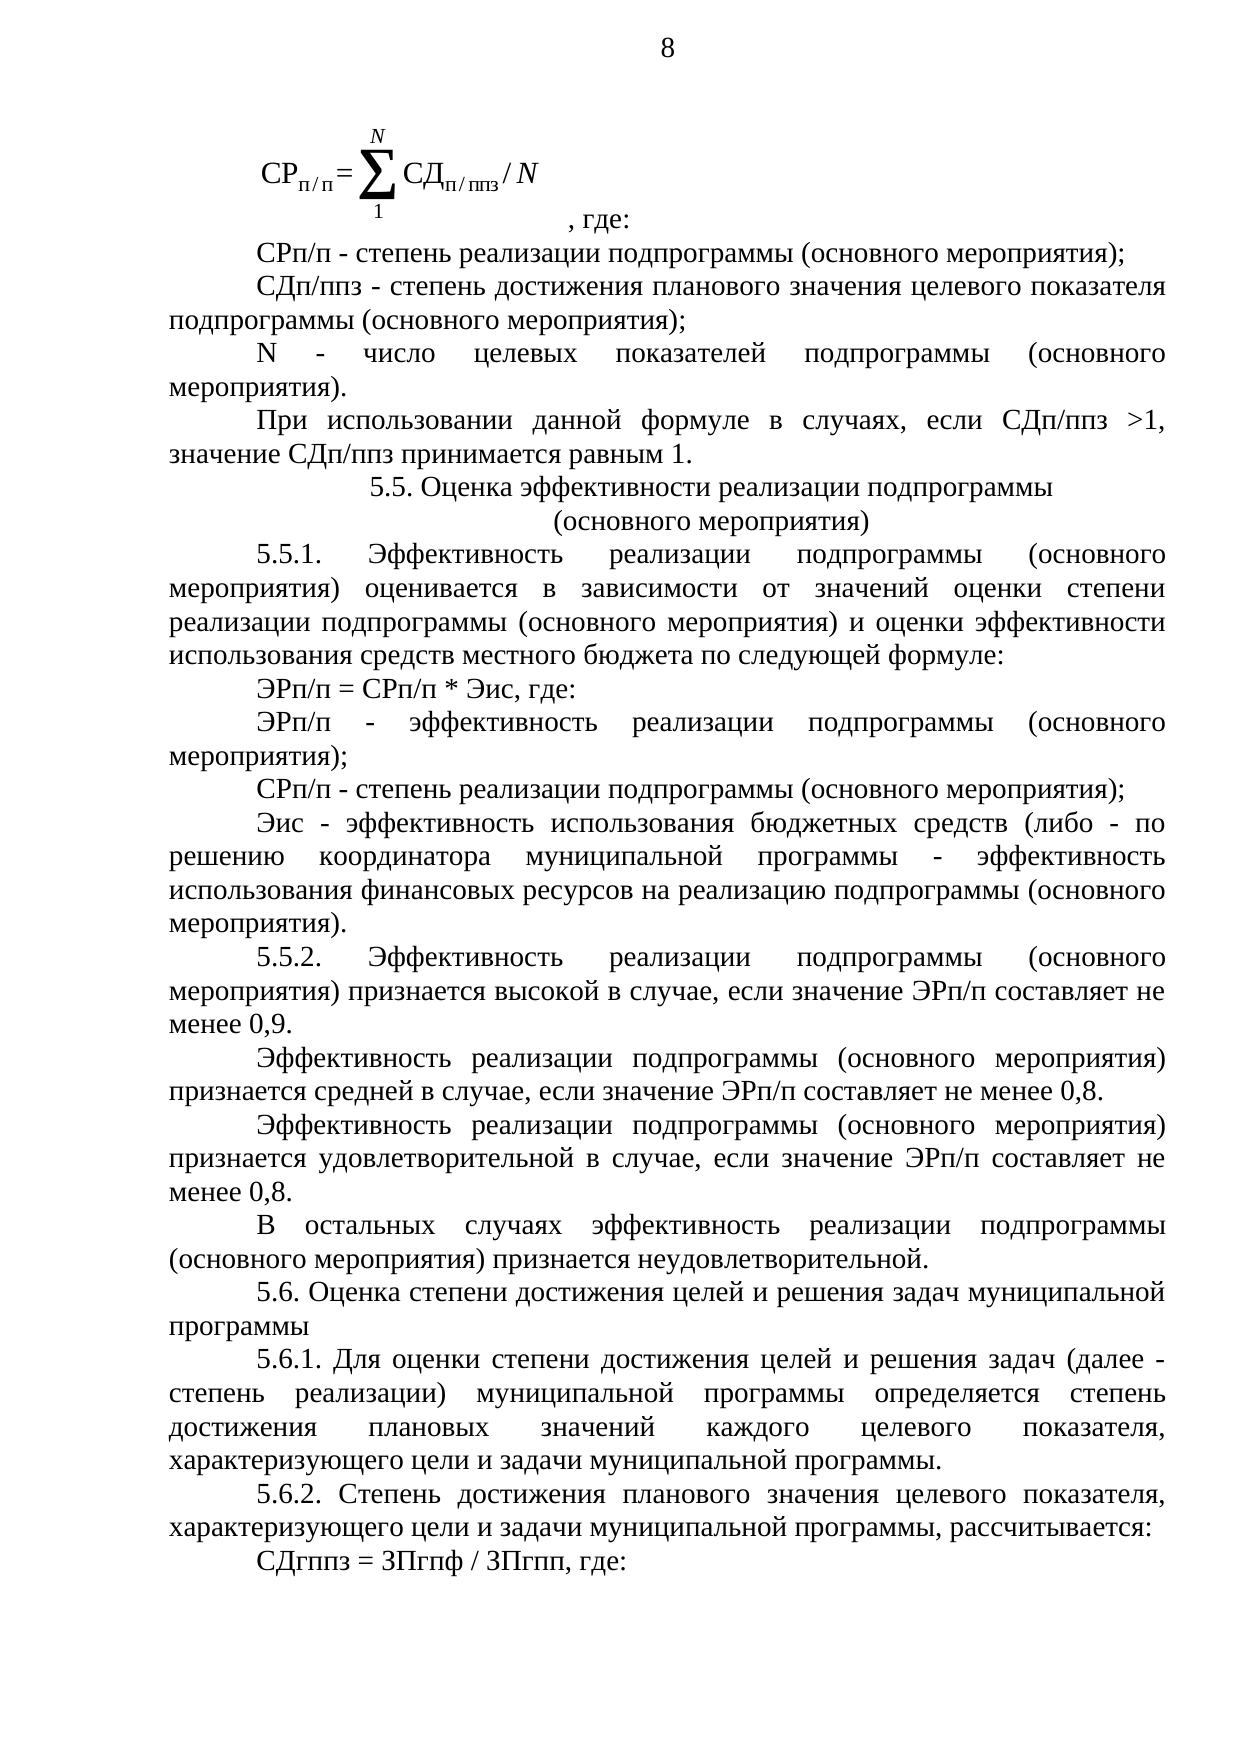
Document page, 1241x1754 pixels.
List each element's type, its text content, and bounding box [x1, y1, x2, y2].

subtitle 5.5. Оценка эффективности реализации подпрограммы [169, 469, 1167, 503]
text , где: [169, 118, 1167, 235]
text ЭРп/п - эффективность реализации подпрограммы (основного мероприятия); [169, 704, 1167, 771]
text 5.5.1. Эффективность реализации подпрограммы (основного мероприятия) оценивается в зависимости от значений оценки степени реализации подпрограммы (основного мероприятия) и оценки эффективности использования средств местного бюджета по следующей формуле: [169, 537, 1167, 671]
text N - число целевых показателей подпрограммы (основного мероприятия). [169, 335, 1167, 402]
subtitle (основного мероприятия) [169, 503, 1167, 537]
text СРп/п - степень реализации подпрограммы (основного мероприятия); [169, 771, 1167, 805]
text При использовании данной формуле в случаях, если СДп/ппз >1, значение СДп/ппз принимается равным 1. [169, 402, 1167, 469]
text 5.6.1. Для оценки степени достижения целей и решения задач (далее - степень реализации) муниципальной программы определяется степень достижения плановых значений каждого целевого показателя, характеризующего цели и задачи муниципальной программы. [169, 1342, 1167, 1476]
text СРп/п - степень реализации подпрограммы (основного мероприятия); [169, 235, 1167, 268]
text ЭРп/п = СРп/п * Эис, где: [169, 671, 1167, 704]
subtitle 5.6. Оценка степени достижения целей и решения задач муниципальной программы [169, 1274, 1167, 1342]
text Эффективность реализации подпрограммы (основного мероприятия) признается удовлетворительной в случае, если значение ЭРп/п составляет не менее 0,8. [169, 1107, 1167, 1207]
text Эис - эффективность использования бюджетных средств (либо - по решению координатора муниципальной программы - эффективность использования финансовых ресурсов на реализацию подпрограммы (основного мероприятия). [169, 805, 1167, 939]
text 5.5.2. Эффективность реализации подпрограммы (основного мероприятия) признается высокой в случае, если значение ЭРп/п составляет не менее 0,9. [169, 939, 1167, 1040]
text Эффективность реализации подпрограммы (основного мероприятия) признается средней в случае, если значение ЭРп/п составляет не менее 0,8. [169, 1040, 1167, 1107]
text СДп/ппз - степень достижения планового значения целевого показателя подпрограммы (основного мероприятия); [169, 268, 1167, 335]
text 5.6.2. Степень достижения планового значения целевого показателя, характеризующего цели и задачи муниципальной программы, рассчитывается: [169, 1476, 1167, 1543]
text СДгппз = ЗПгпф / ЗПгпп, где: [169, 1543, 1167, 1576]
text В остальных случаях эффективность реализации подпрограммы (основного мероприятия) признается неудовлетворительной. [169, 1207, 1167, 1274]
